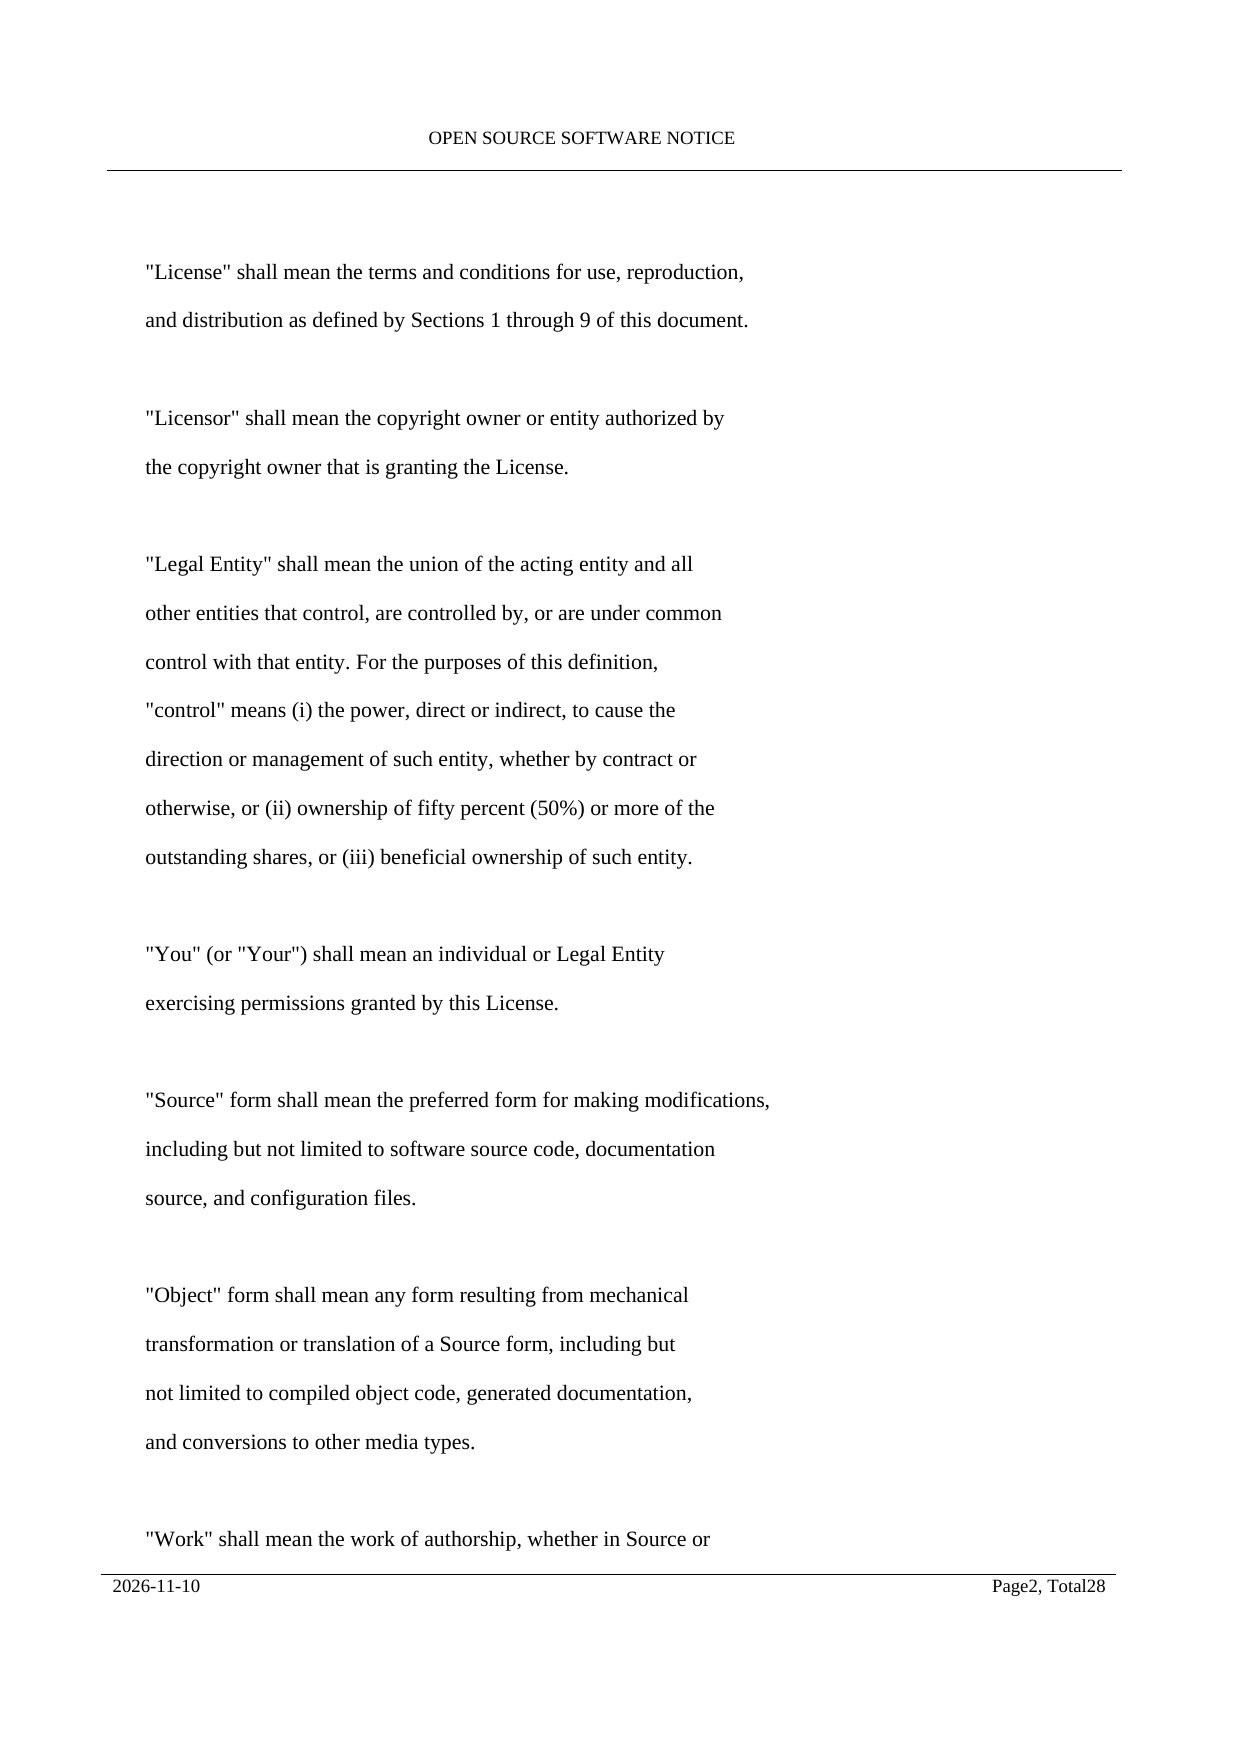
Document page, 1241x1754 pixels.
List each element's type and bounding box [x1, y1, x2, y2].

text [112, 206, 1128, 1555]
